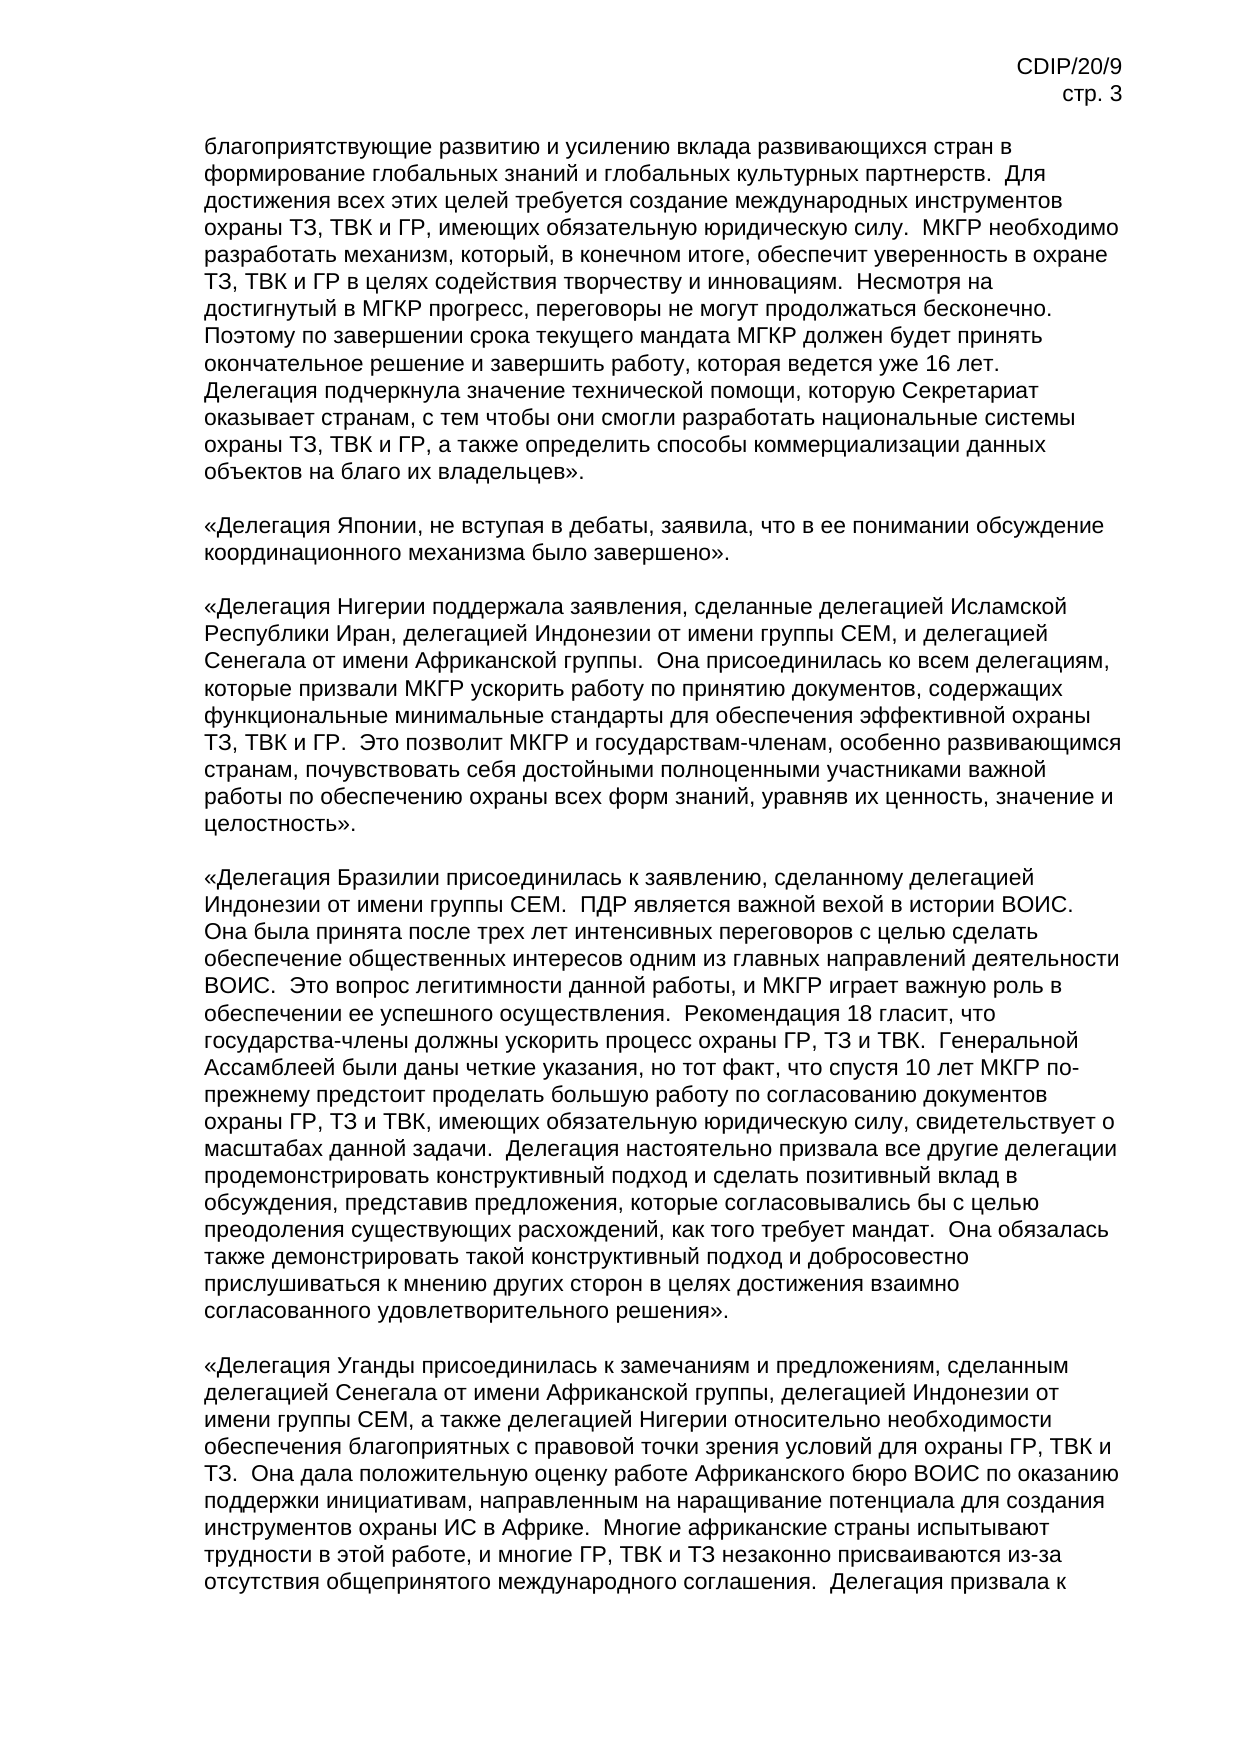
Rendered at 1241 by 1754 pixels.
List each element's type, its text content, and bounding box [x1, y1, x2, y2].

text «Делегация Японии, не вступая в дебаты, заявила, что в ее понимании обсуждение координационного механизма было завершено». [204, 511, 1122, 566]
text «Делегация Нигерии поддержала заявления, сделанные делегацией Исламской Республики Иран, делегацией Индонезии от имени группы СЕМ, и делегацией Сенегала от имени Африканской группы. Она присоединилась ко всем делегациям, которые призвали МКГР ускорить работу по принятию документов, содержащих функциональные минимальные стандарты для обеспечения эффективной охраны ТЗ, ТВК и ГР. Это позволит МКГР и государствам-членам, особенно развивающимся странам, почувствовать себя достойными полноценными участниками важной работы по обеспечению охраны всех форм знаний, уравняв их ценность, значение и целостность». [204, 593, 1122, 836]
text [204, 132, 1122, 484]
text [204, 1351, 1122, 1595]
text «Делегация Бразилии присоединилась к заявлению, сделанному делегацией Индонезии от имени группы СЕМ. ПДР является важной вехой в истории ВОИС. Она была принята после трех лет интенсивных переговоров с целью сделать обеспечение общественных интересов одним из главных направлений деятельности ВОИС. Это вопрос легитимности данной работы, и МКГР играет важную роль в обеспечении ее успешного осуществления. Рекомендация 18 гласит, что государства-члены должны ускорить процесс охраны ГР, ТЗ и ТВК. Генеральной Ассамблеей были даны четкие указания, но тот факт, что спустя 10 лет МКГР по-прежнему предстоит проделать большую работу по согласованию документов охраны ГР, ТЗ и ТВК, имеющих обязательную юридическую силу, свидетельствует о масштабах данной задачи. Делегация настоятельно призвала все другие делегации продемонстрировать конструктивный подход и сделать позитивный вклад в обсуждения, представив предложения, которые согласовывались бы с целью преодоления существующих расхождений, как того требует мандат. Она обязалась также демонстрировать такой конструктивный подход и добросовестно прислушиваться к мнению других сторон в целях достижения взаимно согласованного удовлетворительного решения». [204, 863, 1122, 1324]
